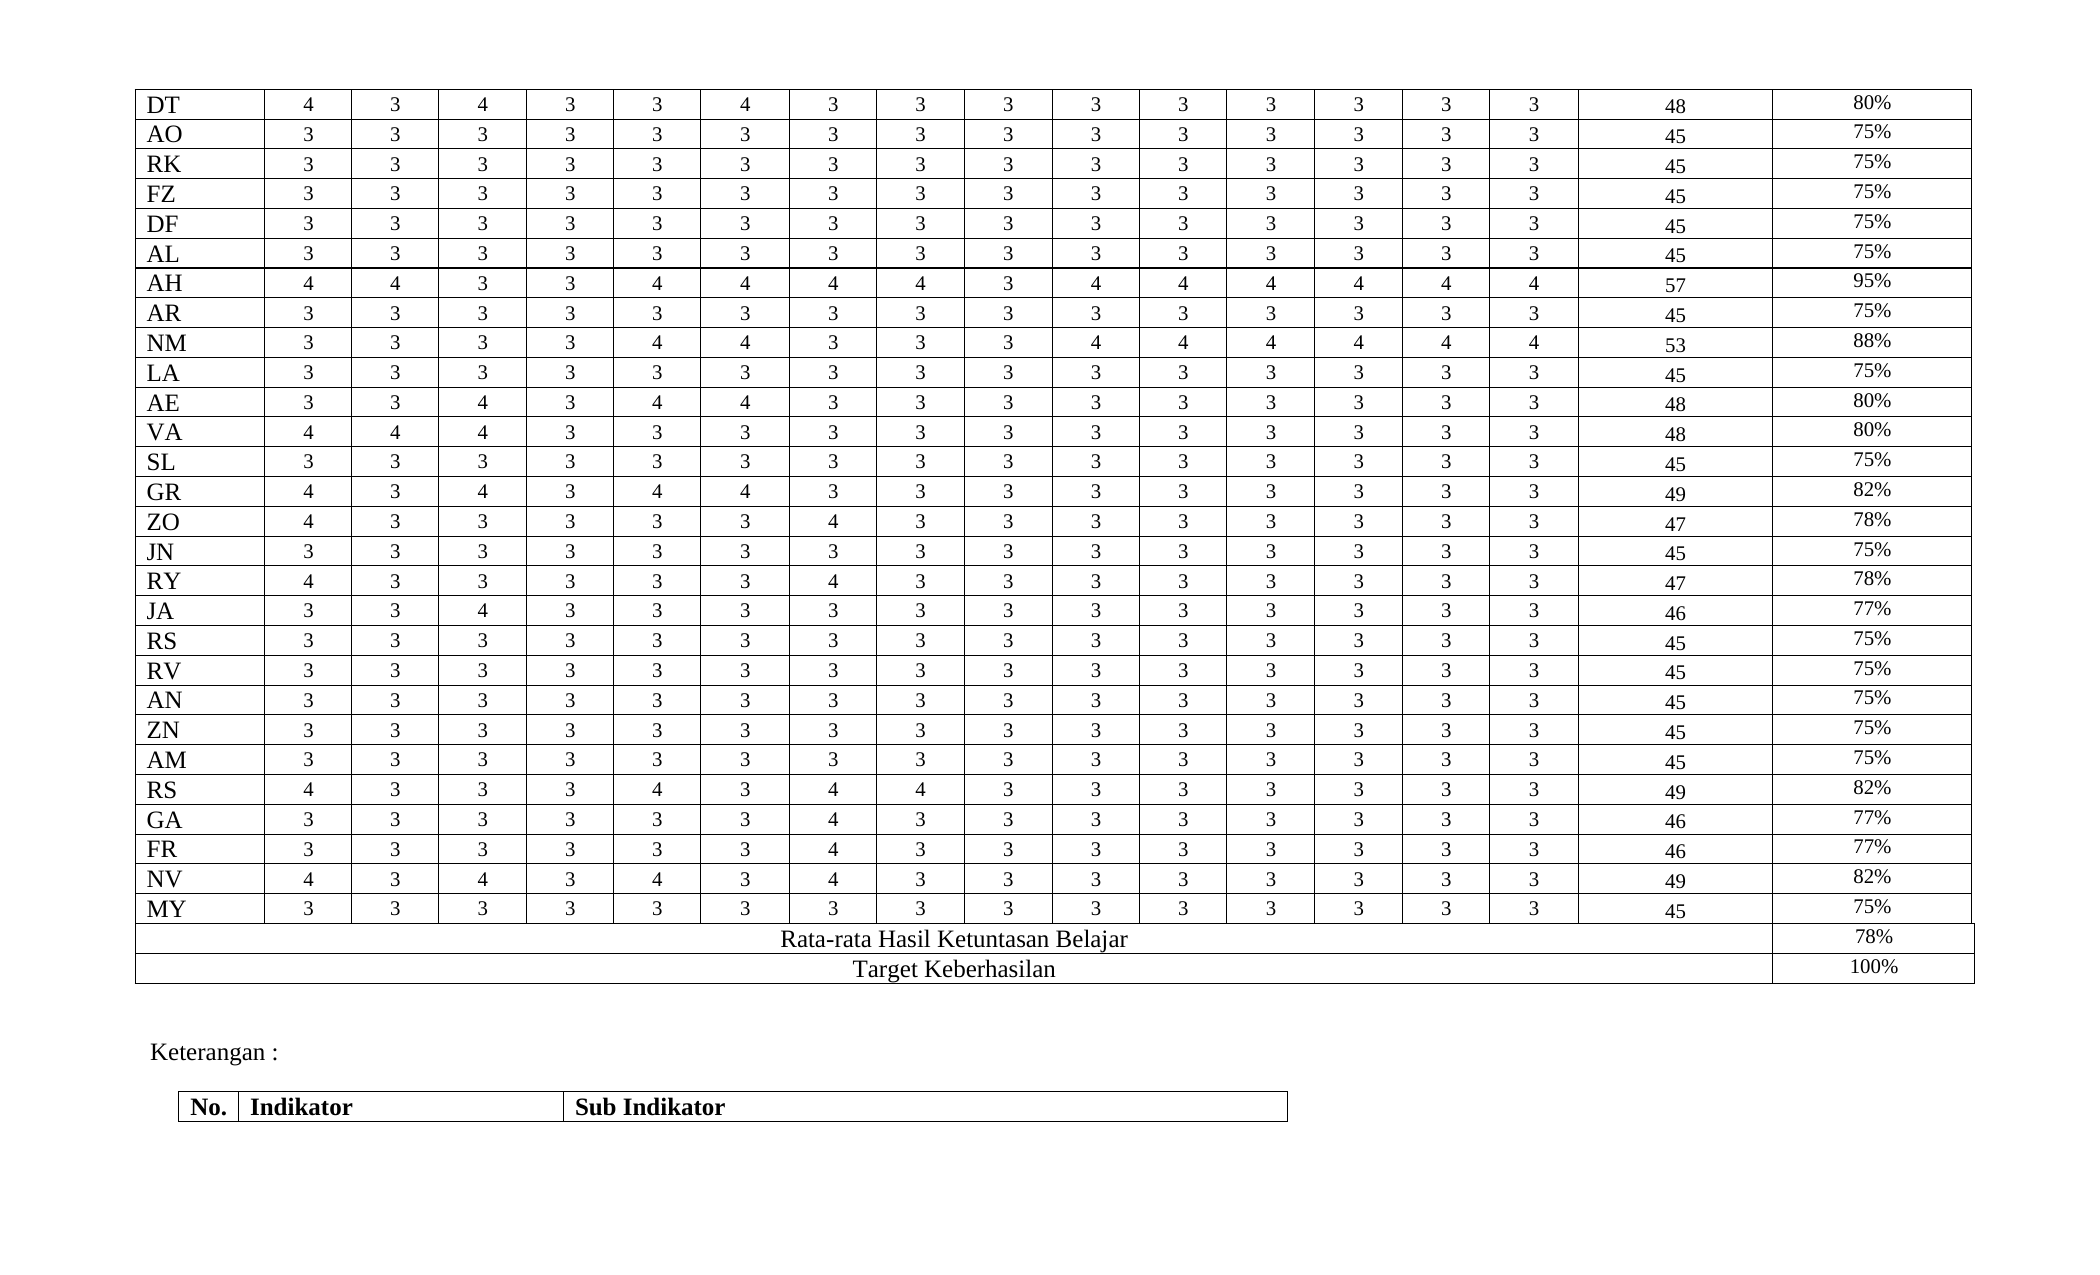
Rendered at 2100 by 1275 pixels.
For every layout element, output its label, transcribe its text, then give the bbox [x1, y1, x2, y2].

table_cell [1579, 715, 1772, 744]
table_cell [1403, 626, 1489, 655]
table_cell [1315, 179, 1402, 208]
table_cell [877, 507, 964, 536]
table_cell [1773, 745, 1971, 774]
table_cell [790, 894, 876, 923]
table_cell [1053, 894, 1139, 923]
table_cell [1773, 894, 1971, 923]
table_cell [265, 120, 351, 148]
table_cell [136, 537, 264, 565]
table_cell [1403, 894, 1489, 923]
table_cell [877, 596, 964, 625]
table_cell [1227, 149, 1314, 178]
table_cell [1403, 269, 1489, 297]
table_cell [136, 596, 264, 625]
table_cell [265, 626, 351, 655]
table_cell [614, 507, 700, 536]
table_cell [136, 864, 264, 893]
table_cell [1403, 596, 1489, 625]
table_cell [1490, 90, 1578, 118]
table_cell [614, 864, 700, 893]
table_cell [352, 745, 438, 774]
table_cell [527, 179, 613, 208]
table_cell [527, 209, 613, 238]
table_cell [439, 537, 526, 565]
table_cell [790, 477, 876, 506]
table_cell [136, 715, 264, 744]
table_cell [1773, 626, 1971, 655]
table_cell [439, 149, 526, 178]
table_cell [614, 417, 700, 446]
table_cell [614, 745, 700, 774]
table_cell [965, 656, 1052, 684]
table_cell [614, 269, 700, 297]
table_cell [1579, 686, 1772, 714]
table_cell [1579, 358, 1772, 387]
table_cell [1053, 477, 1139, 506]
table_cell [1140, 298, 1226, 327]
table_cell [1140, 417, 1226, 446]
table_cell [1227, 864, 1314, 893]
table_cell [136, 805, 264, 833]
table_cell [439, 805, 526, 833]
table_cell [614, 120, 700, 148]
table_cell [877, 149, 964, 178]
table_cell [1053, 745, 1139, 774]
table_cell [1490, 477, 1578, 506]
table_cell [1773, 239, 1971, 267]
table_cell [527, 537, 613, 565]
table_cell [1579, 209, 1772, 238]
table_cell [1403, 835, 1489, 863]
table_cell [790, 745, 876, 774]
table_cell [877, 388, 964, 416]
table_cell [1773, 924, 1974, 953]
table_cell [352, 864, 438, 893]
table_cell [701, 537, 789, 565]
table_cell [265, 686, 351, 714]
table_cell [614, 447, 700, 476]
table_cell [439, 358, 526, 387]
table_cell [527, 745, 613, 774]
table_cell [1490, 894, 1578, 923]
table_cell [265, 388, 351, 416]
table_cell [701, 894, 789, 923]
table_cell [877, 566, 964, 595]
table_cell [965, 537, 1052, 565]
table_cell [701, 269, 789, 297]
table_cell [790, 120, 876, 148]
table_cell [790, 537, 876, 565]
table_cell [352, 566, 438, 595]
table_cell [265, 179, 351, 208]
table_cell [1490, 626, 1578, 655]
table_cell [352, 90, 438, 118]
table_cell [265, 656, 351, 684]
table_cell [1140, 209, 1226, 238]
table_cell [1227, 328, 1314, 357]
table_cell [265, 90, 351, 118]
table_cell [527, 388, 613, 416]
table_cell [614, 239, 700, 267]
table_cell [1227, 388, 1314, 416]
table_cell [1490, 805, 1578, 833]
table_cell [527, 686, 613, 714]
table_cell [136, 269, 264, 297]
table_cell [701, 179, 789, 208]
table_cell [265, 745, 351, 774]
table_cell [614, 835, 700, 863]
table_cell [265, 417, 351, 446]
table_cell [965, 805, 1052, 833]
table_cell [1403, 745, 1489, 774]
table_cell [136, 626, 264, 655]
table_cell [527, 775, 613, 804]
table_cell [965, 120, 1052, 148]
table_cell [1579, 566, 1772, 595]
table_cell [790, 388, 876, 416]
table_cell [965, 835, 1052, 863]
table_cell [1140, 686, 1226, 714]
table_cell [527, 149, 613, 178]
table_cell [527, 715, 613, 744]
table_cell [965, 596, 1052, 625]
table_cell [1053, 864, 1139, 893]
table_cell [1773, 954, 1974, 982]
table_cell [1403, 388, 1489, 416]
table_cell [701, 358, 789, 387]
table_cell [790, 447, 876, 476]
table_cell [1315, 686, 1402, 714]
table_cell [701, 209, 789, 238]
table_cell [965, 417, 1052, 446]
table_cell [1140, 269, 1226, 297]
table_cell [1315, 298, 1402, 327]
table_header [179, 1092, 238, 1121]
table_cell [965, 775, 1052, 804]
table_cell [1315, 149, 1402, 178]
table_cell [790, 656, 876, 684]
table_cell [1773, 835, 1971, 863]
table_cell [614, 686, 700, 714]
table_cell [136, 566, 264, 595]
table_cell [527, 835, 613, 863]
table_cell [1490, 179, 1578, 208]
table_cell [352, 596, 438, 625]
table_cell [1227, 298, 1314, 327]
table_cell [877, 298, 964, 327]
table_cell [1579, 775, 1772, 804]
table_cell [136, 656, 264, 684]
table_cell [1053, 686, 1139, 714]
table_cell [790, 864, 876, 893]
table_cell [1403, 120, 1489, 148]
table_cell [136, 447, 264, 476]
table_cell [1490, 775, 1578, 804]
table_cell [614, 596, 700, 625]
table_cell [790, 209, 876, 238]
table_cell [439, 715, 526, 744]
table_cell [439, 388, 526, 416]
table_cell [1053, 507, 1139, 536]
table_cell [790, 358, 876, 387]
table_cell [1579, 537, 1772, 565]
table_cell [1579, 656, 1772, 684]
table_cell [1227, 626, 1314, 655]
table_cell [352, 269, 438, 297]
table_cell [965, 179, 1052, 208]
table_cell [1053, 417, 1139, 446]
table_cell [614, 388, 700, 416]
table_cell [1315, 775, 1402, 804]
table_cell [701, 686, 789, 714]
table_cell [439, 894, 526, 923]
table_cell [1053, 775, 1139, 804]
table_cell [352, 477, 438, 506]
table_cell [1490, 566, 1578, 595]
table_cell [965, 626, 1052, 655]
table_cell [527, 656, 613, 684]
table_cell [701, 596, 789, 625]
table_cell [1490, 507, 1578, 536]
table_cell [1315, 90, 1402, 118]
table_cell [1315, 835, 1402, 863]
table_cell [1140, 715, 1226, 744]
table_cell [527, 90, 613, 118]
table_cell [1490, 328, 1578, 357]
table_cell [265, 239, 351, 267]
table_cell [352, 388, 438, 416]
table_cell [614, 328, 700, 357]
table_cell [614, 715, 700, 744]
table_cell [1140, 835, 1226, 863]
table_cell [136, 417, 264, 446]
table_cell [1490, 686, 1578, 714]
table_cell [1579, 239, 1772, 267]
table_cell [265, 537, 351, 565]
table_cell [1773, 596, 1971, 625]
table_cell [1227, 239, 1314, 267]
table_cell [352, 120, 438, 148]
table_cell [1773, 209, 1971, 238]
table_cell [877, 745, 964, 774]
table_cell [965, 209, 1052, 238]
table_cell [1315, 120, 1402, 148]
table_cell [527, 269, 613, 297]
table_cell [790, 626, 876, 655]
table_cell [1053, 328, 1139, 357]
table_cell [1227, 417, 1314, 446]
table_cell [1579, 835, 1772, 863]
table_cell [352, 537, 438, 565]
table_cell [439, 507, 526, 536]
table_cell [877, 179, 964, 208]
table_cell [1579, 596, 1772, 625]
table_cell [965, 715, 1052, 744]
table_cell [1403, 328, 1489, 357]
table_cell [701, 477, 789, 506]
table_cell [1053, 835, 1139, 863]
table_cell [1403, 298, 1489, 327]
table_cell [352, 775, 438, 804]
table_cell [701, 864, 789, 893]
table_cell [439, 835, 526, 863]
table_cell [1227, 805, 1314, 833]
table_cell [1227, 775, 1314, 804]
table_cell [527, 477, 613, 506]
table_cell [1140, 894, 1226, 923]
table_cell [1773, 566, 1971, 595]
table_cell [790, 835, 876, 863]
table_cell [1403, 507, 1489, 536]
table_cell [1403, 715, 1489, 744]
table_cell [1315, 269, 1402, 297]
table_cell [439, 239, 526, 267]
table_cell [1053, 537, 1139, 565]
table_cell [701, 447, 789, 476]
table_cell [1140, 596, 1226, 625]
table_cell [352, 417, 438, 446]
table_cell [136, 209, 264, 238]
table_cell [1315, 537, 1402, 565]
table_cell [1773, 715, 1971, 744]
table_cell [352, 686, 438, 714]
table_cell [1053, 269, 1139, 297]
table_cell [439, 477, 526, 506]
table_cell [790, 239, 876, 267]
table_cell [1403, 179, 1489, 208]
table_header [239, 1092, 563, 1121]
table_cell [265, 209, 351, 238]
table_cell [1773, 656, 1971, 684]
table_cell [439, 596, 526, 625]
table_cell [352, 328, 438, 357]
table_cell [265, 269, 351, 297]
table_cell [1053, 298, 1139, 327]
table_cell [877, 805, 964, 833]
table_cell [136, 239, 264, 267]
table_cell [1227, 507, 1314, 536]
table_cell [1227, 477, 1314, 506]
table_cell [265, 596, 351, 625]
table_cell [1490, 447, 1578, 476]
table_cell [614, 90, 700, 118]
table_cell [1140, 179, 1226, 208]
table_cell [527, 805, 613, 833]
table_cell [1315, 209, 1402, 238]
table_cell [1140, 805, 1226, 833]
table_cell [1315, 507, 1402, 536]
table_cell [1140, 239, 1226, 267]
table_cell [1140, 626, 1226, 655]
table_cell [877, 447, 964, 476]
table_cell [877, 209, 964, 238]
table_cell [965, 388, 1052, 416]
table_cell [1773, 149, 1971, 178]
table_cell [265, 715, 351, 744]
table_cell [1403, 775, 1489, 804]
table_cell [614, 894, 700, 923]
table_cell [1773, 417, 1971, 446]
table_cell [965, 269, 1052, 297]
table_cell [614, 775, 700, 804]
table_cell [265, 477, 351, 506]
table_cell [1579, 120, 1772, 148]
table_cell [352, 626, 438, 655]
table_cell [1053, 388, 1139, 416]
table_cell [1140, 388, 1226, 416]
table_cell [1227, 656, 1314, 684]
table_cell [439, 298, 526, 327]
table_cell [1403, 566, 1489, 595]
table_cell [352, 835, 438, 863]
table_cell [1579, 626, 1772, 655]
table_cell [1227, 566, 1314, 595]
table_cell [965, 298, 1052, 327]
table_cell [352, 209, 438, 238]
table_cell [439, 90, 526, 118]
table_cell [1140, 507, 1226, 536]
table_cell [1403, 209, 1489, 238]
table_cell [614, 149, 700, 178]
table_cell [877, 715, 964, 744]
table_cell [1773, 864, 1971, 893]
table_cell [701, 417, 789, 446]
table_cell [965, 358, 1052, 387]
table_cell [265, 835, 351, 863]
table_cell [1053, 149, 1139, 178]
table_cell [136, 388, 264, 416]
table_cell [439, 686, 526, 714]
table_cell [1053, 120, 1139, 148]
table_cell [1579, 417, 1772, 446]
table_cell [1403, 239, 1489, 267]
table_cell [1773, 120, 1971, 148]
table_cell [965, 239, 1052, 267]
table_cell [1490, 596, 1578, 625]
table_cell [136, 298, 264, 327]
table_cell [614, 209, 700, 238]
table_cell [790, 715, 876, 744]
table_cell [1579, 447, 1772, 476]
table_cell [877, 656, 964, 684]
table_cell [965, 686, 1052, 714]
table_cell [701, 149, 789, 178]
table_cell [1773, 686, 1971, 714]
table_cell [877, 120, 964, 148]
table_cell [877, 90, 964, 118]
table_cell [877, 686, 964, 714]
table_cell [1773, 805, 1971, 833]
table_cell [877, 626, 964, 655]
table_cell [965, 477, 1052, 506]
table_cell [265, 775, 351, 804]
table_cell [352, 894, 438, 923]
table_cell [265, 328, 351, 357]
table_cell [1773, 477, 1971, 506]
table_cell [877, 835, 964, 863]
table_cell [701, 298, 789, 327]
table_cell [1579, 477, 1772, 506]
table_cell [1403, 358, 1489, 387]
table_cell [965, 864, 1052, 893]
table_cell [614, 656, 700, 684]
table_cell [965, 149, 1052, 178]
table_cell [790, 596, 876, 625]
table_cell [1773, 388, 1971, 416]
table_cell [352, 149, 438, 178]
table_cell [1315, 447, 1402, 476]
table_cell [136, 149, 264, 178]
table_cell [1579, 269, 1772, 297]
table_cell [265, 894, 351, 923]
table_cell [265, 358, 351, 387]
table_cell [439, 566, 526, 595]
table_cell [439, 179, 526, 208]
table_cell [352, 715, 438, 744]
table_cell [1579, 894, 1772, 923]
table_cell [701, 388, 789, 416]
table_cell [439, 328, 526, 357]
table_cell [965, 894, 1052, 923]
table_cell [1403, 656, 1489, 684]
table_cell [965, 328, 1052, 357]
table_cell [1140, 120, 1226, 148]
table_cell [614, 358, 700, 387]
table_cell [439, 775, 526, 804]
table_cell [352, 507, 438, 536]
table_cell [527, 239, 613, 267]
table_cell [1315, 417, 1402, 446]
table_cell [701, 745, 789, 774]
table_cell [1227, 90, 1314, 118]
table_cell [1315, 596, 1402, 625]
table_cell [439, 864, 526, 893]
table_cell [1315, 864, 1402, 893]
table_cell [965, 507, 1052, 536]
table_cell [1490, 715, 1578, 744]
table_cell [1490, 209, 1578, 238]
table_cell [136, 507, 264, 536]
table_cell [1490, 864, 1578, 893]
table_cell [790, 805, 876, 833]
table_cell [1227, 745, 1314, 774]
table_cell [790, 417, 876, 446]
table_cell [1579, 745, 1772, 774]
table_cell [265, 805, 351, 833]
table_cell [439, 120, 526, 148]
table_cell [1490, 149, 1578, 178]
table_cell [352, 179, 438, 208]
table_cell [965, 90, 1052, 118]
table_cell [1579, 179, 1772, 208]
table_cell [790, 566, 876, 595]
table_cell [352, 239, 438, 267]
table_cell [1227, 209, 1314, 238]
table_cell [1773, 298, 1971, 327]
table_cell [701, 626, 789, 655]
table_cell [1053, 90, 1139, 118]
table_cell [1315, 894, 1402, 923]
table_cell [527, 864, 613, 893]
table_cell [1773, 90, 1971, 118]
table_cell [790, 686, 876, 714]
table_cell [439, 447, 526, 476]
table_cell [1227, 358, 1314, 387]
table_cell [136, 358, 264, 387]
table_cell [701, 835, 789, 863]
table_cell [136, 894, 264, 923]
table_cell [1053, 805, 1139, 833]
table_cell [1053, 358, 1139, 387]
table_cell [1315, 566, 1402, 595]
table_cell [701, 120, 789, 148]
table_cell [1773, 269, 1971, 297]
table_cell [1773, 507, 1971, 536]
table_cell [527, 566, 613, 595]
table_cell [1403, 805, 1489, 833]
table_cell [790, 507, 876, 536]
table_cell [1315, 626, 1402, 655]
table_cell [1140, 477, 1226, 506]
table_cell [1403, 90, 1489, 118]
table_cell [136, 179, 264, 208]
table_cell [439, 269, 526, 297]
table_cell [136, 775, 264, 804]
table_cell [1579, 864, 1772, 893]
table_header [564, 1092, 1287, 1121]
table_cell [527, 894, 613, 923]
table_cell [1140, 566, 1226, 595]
text Keterangan : [150, 1037, 1950, 1066]
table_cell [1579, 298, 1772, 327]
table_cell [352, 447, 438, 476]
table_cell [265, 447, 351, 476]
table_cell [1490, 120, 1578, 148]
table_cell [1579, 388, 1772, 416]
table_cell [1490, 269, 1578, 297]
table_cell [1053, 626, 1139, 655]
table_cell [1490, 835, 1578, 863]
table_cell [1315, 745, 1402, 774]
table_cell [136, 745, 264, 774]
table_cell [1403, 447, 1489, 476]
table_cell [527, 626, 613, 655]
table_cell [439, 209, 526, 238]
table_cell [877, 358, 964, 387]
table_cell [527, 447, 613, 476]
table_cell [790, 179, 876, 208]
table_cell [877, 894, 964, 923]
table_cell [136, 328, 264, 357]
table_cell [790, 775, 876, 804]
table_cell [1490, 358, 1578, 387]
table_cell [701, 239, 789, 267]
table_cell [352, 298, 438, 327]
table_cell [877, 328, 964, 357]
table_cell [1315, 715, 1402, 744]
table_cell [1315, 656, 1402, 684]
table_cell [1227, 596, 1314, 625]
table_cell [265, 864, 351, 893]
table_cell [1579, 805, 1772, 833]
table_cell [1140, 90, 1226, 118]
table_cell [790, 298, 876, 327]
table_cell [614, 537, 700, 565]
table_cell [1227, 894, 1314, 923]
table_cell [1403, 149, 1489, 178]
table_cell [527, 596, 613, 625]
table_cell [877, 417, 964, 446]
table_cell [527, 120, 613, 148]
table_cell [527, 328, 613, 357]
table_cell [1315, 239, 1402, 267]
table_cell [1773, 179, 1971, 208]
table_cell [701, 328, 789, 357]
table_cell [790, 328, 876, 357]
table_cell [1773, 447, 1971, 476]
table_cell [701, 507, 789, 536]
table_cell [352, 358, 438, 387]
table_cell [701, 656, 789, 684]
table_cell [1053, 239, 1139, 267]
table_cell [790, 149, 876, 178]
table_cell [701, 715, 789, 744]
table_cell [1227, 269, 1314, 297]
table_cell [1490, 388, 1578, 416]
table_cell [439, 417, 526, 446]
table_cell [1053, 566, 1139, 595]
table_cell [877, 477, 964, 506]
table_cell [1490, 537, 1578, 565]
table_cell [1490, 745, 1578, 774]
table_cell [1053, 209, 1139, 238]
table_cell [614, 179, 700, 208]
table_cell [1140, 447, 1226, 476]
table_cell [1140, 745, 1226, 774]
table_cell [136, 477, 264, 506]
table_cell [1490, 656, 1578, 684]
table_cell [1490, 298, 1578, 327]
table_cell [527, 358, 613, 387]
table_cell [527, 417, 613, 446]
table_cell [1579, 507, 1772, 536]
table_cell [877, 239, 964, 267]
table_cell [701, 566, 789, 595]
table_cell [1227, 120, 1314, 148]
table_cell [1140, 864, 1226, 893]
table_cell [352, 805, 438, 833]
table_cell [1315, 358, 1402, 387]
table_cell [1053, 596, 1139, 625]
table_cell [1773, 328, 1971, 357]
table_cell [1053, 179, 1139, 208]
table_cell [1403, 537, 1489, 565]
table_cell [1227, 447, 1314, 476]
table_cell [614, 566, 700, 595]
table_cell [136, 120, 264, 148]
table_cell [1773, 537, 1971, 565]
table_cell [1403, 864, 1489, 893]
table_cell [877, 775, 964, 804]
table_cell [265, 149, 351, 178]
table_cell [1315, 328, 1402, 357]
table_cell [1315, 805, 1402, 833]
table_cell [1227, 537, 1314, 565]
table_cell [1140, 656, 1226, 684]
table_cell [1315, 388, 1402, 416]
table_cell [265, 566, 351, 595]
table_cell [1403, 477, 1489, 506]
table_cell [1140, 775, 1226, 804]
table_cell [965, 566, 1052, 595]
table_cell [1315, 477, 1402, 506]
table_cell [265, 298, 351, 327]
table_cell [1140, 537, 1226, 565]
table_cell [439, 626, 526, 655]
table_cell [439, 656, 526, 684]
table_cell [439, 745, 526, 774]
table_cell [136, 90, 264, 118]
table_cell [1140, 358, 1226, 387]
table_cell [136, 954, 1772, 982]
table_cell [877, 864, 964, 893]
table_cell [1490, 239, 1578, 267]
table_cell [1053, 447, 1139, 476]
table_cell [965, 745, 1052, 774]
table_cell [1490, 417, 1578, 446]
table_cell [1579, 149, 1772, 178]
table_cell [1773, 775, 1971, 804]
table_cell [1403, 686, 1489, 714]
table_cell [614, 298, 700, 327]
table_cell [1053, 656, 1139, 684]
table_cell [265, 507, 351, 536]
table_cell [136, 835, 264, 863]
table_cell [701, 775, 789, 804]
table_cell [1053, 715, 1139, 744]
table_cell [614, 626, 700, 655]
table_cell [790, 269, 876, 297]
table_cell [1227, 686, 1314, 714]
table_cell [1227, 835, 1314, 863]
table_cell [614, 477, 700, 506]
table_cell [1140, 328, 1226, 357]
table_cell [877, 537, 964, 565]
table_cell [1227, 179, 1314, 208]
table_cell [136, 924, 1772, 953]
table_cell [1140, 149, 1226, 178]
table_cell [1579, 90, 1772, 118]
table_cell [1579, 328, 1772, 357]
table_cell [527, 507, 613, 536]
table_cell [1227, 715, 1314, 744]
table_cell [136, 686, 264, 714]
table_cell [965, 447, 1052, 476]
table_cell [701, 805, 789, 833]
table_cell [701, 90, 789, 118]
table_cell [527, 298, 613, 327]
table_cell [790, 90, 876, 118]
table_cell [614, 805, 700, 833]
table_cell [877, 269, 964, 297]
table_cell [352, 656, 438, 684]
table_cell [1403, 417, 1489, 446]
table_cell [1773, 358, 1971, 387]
